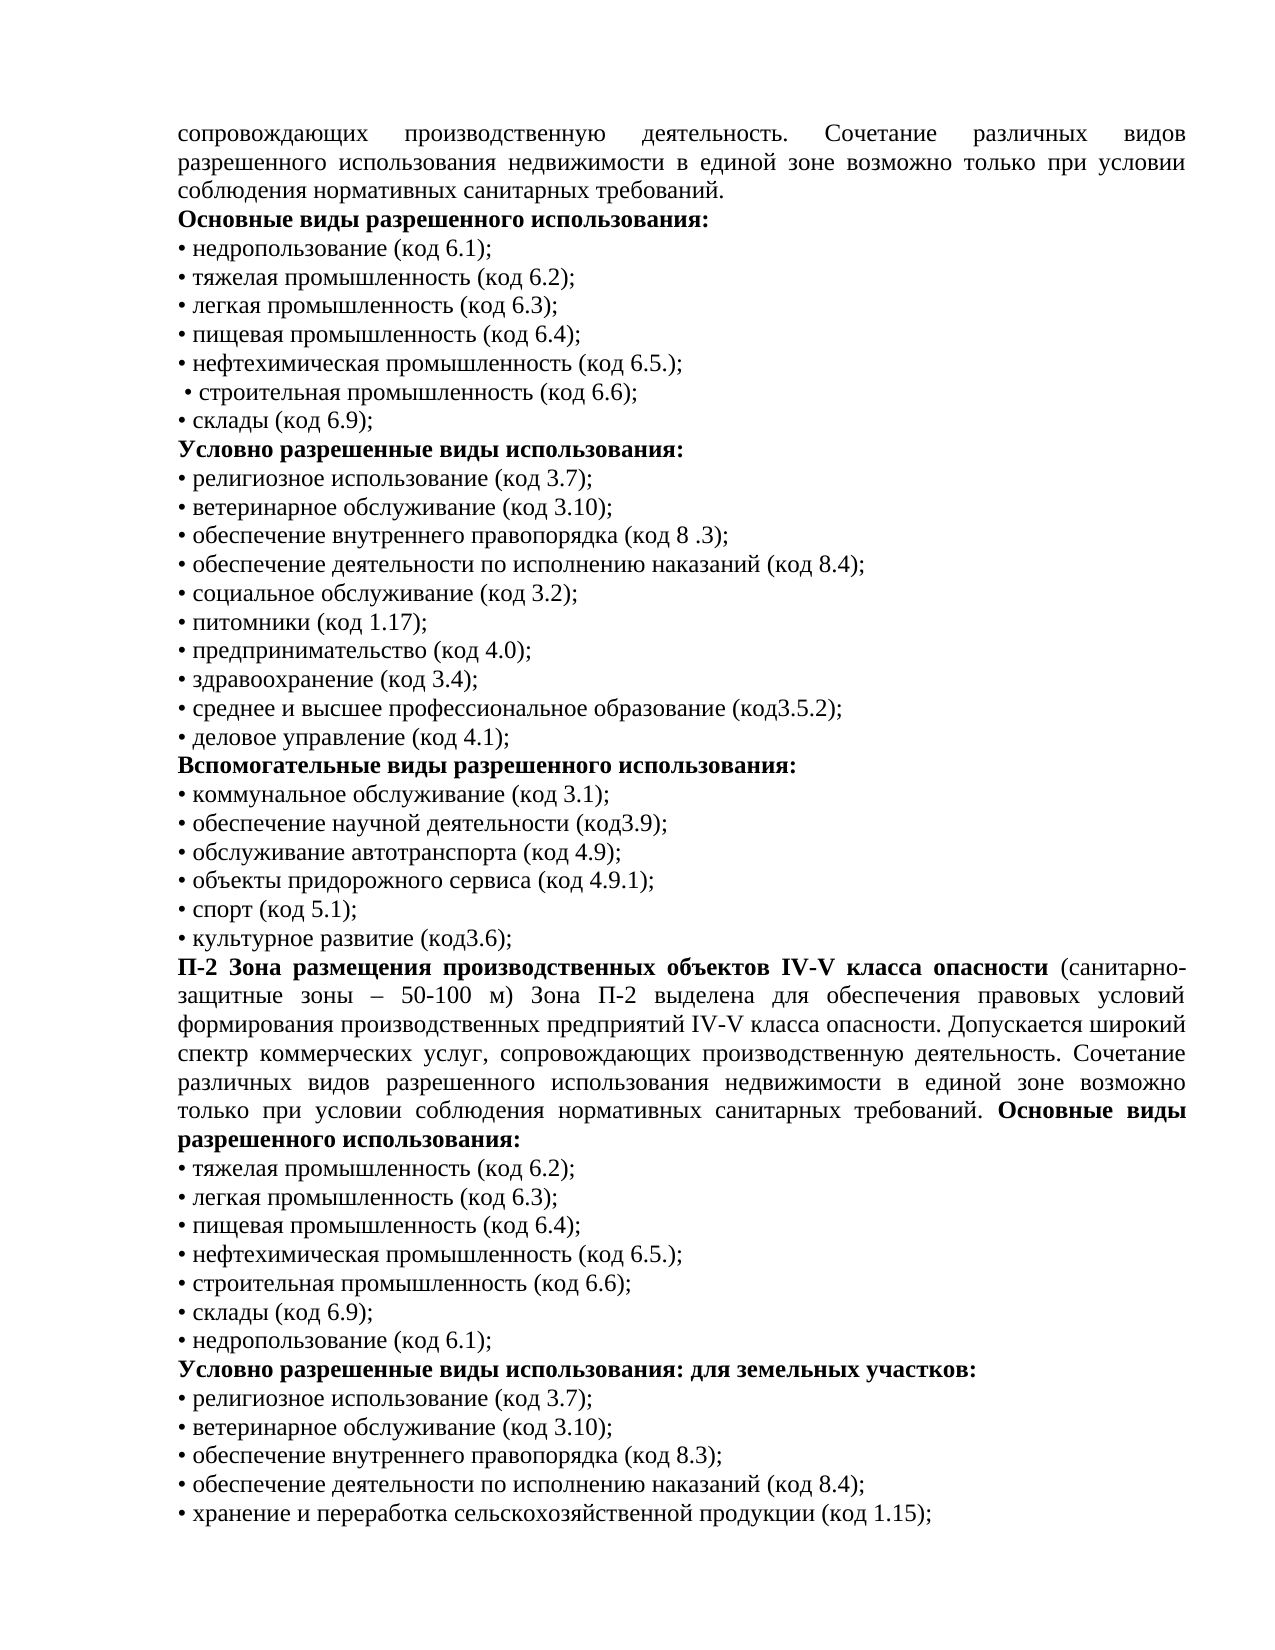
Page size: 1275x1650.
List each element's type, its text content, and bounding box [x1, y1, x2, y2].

text Условно разрешенные виды использования: для земельных участков: [177, 1354, 1186, 1383]
text • социальное обслуживание (код 3.2); [177, 578, 1186, 607]
text • нефтехимическая промышленность (код 6.5.); [177, 1239, 1186, 1268]
text • строительная промышленность (код 6.6); [177, 377, 1186, 406]
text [177, 118, 1186, 204]
text • обслуживание автотранспорта (код 4.9); [177, 837, 1186, 866]
text • тяжелая промышленность (код 6.2); [177, 262, 1186, 291]
text • обеспечение научной деятельности (код3.9); [177, 808, 1186, 837]
text • культурное развитие (код3.6); [177, 923, 1186, 952]
text • обеспечение внутреннего правопорядка (код 8.3); [177, 1441, 1186, 1469]
text • объекты придорожного сервиса (код 4.9.1); [177, 866, 1186, 894]
text • обеспечение внутреннего правопорядка (код 8 .3); [177, 521, 1186, 549]
text • пищевая промышленность (код 6.4); [177, 319, 1186, 348]
text • недропользование (код 6.1); [177, 1326, 1186, 1354]
text • обеспечение деятельности по исполнению наказаний (код 8.4); [177, 549, 1186, 578]
text • легкая промышленность (код 6.3); [177, 1182, 1186, 1211]
text Основные виды разрешенного использования: [177, 204, 1186, 233]
text • коммунальное обслуживание (код 3.1); [177, 779, 1186, 808]
text • склады (код 6.9); [177, 406, 1186, 434]
text Вспомогательные виды разрешенного использования: [177, 751, 1186, 779]
text • обеспечение деятельности по исполнению наказаний (код 8.4); [177, 1469, 1186, 1498]
text • предпринимательство (код 4.0); [177, 636, 1186, 664]
text • ветеринарное обслуживание (код 3.10); [177, 1412, 1186, 1441]
text • нефтехимическая промышленность (код 6.5.); [177, 348, 1186, 377]
text • недропользование (код 6.1); [177, 233, 1186, 262]
text • деловое управление (код 4.1); [177, 722, 1186, 751]
text • религиозное использование (код 3.7); [177, 463, 1186, 492]
text • строительная промышленность (код 6.6); [177, 1268, 1186, 1297]
text • питомники (код 1.17); [177, 607, 1186, 636]
text • спорт (код 5.1); [177, 894, 1186, 923]
text • здравоохранение (код 3.4); [177, 664, 1186, 693]
text • тяжелая промышленность (код 6.2); [177, 1153, 1186, 1182]
text • религиозное использование (код 3.7); [177, 1383, 1186, 1412]
text • хранение и переработка сельскохозяйственной продукции (код 1.15); [177, 1498, 1186, 1527]
text • склады (код 6.9); [177, 1297, 1186, 1326]
text П-2 Зона размещения производственных объектов IV-V класса опасности (санитарно-защитные зоны – 50-) Зона П-2 выделена для обеспечения правовых условий формирования производственных предприятий IV-V класса опасности. Допускается широкий спектр коммерческих услуг, сопровождающих производственную деятельность. Сочетание различных видов разрешенного использования недвижимости в единой зоне возможно только при условии соблюдения нормативных санитарных требований. Основные виды разрешенного использования: [177, 952, 1186, 1153]
text • пищевая промышленность (код 6.4); [177, 1211, 1186, 1239]
text • легкая промышленность (код 6.3); [177, 291, 1186, 319]
text • среднее и высшее профессиональное образование (код3.5.2); [177, 693, 1186, 722]
text • ветеринарное обслуживание (код 3.10); [177, 492, 1186, 521]
text Условно разрешенные виды использования: [177, 434, 1186, 463]
